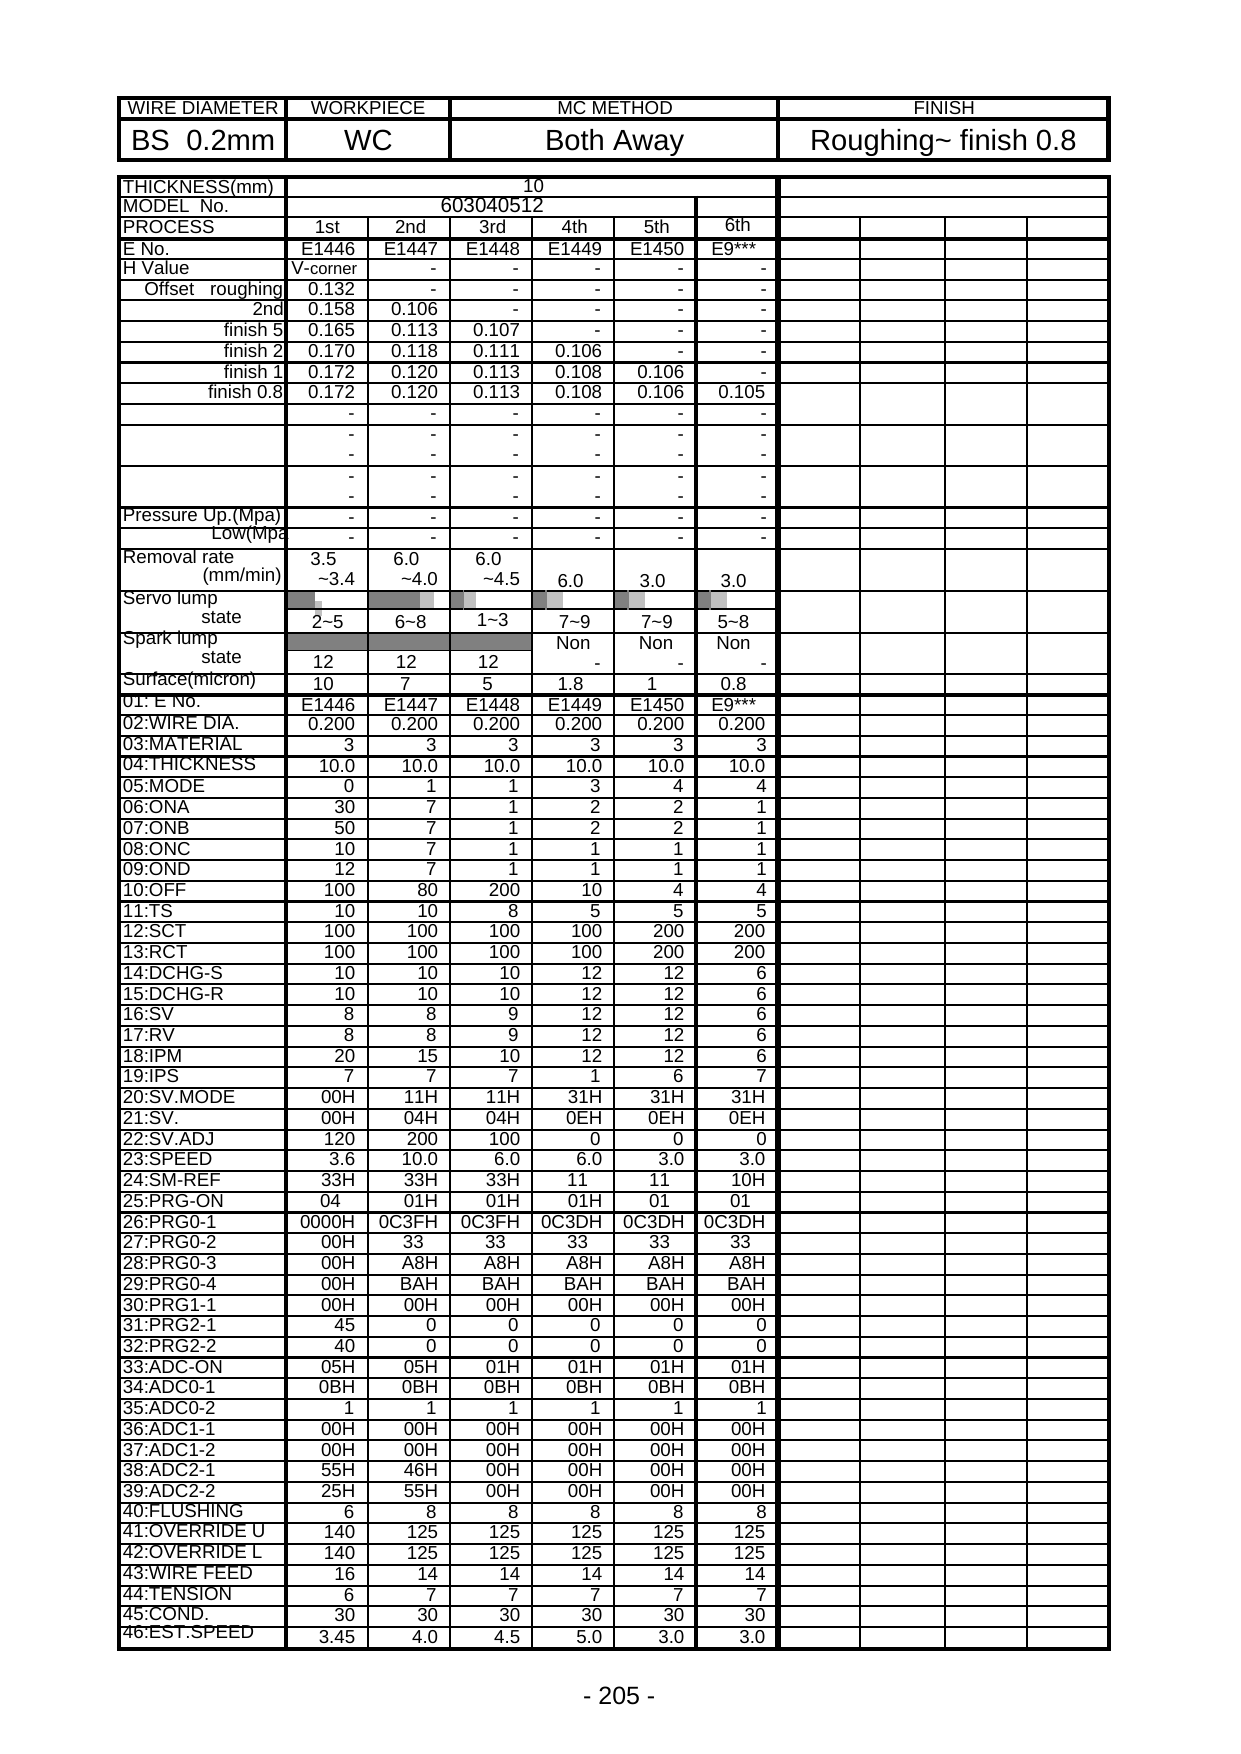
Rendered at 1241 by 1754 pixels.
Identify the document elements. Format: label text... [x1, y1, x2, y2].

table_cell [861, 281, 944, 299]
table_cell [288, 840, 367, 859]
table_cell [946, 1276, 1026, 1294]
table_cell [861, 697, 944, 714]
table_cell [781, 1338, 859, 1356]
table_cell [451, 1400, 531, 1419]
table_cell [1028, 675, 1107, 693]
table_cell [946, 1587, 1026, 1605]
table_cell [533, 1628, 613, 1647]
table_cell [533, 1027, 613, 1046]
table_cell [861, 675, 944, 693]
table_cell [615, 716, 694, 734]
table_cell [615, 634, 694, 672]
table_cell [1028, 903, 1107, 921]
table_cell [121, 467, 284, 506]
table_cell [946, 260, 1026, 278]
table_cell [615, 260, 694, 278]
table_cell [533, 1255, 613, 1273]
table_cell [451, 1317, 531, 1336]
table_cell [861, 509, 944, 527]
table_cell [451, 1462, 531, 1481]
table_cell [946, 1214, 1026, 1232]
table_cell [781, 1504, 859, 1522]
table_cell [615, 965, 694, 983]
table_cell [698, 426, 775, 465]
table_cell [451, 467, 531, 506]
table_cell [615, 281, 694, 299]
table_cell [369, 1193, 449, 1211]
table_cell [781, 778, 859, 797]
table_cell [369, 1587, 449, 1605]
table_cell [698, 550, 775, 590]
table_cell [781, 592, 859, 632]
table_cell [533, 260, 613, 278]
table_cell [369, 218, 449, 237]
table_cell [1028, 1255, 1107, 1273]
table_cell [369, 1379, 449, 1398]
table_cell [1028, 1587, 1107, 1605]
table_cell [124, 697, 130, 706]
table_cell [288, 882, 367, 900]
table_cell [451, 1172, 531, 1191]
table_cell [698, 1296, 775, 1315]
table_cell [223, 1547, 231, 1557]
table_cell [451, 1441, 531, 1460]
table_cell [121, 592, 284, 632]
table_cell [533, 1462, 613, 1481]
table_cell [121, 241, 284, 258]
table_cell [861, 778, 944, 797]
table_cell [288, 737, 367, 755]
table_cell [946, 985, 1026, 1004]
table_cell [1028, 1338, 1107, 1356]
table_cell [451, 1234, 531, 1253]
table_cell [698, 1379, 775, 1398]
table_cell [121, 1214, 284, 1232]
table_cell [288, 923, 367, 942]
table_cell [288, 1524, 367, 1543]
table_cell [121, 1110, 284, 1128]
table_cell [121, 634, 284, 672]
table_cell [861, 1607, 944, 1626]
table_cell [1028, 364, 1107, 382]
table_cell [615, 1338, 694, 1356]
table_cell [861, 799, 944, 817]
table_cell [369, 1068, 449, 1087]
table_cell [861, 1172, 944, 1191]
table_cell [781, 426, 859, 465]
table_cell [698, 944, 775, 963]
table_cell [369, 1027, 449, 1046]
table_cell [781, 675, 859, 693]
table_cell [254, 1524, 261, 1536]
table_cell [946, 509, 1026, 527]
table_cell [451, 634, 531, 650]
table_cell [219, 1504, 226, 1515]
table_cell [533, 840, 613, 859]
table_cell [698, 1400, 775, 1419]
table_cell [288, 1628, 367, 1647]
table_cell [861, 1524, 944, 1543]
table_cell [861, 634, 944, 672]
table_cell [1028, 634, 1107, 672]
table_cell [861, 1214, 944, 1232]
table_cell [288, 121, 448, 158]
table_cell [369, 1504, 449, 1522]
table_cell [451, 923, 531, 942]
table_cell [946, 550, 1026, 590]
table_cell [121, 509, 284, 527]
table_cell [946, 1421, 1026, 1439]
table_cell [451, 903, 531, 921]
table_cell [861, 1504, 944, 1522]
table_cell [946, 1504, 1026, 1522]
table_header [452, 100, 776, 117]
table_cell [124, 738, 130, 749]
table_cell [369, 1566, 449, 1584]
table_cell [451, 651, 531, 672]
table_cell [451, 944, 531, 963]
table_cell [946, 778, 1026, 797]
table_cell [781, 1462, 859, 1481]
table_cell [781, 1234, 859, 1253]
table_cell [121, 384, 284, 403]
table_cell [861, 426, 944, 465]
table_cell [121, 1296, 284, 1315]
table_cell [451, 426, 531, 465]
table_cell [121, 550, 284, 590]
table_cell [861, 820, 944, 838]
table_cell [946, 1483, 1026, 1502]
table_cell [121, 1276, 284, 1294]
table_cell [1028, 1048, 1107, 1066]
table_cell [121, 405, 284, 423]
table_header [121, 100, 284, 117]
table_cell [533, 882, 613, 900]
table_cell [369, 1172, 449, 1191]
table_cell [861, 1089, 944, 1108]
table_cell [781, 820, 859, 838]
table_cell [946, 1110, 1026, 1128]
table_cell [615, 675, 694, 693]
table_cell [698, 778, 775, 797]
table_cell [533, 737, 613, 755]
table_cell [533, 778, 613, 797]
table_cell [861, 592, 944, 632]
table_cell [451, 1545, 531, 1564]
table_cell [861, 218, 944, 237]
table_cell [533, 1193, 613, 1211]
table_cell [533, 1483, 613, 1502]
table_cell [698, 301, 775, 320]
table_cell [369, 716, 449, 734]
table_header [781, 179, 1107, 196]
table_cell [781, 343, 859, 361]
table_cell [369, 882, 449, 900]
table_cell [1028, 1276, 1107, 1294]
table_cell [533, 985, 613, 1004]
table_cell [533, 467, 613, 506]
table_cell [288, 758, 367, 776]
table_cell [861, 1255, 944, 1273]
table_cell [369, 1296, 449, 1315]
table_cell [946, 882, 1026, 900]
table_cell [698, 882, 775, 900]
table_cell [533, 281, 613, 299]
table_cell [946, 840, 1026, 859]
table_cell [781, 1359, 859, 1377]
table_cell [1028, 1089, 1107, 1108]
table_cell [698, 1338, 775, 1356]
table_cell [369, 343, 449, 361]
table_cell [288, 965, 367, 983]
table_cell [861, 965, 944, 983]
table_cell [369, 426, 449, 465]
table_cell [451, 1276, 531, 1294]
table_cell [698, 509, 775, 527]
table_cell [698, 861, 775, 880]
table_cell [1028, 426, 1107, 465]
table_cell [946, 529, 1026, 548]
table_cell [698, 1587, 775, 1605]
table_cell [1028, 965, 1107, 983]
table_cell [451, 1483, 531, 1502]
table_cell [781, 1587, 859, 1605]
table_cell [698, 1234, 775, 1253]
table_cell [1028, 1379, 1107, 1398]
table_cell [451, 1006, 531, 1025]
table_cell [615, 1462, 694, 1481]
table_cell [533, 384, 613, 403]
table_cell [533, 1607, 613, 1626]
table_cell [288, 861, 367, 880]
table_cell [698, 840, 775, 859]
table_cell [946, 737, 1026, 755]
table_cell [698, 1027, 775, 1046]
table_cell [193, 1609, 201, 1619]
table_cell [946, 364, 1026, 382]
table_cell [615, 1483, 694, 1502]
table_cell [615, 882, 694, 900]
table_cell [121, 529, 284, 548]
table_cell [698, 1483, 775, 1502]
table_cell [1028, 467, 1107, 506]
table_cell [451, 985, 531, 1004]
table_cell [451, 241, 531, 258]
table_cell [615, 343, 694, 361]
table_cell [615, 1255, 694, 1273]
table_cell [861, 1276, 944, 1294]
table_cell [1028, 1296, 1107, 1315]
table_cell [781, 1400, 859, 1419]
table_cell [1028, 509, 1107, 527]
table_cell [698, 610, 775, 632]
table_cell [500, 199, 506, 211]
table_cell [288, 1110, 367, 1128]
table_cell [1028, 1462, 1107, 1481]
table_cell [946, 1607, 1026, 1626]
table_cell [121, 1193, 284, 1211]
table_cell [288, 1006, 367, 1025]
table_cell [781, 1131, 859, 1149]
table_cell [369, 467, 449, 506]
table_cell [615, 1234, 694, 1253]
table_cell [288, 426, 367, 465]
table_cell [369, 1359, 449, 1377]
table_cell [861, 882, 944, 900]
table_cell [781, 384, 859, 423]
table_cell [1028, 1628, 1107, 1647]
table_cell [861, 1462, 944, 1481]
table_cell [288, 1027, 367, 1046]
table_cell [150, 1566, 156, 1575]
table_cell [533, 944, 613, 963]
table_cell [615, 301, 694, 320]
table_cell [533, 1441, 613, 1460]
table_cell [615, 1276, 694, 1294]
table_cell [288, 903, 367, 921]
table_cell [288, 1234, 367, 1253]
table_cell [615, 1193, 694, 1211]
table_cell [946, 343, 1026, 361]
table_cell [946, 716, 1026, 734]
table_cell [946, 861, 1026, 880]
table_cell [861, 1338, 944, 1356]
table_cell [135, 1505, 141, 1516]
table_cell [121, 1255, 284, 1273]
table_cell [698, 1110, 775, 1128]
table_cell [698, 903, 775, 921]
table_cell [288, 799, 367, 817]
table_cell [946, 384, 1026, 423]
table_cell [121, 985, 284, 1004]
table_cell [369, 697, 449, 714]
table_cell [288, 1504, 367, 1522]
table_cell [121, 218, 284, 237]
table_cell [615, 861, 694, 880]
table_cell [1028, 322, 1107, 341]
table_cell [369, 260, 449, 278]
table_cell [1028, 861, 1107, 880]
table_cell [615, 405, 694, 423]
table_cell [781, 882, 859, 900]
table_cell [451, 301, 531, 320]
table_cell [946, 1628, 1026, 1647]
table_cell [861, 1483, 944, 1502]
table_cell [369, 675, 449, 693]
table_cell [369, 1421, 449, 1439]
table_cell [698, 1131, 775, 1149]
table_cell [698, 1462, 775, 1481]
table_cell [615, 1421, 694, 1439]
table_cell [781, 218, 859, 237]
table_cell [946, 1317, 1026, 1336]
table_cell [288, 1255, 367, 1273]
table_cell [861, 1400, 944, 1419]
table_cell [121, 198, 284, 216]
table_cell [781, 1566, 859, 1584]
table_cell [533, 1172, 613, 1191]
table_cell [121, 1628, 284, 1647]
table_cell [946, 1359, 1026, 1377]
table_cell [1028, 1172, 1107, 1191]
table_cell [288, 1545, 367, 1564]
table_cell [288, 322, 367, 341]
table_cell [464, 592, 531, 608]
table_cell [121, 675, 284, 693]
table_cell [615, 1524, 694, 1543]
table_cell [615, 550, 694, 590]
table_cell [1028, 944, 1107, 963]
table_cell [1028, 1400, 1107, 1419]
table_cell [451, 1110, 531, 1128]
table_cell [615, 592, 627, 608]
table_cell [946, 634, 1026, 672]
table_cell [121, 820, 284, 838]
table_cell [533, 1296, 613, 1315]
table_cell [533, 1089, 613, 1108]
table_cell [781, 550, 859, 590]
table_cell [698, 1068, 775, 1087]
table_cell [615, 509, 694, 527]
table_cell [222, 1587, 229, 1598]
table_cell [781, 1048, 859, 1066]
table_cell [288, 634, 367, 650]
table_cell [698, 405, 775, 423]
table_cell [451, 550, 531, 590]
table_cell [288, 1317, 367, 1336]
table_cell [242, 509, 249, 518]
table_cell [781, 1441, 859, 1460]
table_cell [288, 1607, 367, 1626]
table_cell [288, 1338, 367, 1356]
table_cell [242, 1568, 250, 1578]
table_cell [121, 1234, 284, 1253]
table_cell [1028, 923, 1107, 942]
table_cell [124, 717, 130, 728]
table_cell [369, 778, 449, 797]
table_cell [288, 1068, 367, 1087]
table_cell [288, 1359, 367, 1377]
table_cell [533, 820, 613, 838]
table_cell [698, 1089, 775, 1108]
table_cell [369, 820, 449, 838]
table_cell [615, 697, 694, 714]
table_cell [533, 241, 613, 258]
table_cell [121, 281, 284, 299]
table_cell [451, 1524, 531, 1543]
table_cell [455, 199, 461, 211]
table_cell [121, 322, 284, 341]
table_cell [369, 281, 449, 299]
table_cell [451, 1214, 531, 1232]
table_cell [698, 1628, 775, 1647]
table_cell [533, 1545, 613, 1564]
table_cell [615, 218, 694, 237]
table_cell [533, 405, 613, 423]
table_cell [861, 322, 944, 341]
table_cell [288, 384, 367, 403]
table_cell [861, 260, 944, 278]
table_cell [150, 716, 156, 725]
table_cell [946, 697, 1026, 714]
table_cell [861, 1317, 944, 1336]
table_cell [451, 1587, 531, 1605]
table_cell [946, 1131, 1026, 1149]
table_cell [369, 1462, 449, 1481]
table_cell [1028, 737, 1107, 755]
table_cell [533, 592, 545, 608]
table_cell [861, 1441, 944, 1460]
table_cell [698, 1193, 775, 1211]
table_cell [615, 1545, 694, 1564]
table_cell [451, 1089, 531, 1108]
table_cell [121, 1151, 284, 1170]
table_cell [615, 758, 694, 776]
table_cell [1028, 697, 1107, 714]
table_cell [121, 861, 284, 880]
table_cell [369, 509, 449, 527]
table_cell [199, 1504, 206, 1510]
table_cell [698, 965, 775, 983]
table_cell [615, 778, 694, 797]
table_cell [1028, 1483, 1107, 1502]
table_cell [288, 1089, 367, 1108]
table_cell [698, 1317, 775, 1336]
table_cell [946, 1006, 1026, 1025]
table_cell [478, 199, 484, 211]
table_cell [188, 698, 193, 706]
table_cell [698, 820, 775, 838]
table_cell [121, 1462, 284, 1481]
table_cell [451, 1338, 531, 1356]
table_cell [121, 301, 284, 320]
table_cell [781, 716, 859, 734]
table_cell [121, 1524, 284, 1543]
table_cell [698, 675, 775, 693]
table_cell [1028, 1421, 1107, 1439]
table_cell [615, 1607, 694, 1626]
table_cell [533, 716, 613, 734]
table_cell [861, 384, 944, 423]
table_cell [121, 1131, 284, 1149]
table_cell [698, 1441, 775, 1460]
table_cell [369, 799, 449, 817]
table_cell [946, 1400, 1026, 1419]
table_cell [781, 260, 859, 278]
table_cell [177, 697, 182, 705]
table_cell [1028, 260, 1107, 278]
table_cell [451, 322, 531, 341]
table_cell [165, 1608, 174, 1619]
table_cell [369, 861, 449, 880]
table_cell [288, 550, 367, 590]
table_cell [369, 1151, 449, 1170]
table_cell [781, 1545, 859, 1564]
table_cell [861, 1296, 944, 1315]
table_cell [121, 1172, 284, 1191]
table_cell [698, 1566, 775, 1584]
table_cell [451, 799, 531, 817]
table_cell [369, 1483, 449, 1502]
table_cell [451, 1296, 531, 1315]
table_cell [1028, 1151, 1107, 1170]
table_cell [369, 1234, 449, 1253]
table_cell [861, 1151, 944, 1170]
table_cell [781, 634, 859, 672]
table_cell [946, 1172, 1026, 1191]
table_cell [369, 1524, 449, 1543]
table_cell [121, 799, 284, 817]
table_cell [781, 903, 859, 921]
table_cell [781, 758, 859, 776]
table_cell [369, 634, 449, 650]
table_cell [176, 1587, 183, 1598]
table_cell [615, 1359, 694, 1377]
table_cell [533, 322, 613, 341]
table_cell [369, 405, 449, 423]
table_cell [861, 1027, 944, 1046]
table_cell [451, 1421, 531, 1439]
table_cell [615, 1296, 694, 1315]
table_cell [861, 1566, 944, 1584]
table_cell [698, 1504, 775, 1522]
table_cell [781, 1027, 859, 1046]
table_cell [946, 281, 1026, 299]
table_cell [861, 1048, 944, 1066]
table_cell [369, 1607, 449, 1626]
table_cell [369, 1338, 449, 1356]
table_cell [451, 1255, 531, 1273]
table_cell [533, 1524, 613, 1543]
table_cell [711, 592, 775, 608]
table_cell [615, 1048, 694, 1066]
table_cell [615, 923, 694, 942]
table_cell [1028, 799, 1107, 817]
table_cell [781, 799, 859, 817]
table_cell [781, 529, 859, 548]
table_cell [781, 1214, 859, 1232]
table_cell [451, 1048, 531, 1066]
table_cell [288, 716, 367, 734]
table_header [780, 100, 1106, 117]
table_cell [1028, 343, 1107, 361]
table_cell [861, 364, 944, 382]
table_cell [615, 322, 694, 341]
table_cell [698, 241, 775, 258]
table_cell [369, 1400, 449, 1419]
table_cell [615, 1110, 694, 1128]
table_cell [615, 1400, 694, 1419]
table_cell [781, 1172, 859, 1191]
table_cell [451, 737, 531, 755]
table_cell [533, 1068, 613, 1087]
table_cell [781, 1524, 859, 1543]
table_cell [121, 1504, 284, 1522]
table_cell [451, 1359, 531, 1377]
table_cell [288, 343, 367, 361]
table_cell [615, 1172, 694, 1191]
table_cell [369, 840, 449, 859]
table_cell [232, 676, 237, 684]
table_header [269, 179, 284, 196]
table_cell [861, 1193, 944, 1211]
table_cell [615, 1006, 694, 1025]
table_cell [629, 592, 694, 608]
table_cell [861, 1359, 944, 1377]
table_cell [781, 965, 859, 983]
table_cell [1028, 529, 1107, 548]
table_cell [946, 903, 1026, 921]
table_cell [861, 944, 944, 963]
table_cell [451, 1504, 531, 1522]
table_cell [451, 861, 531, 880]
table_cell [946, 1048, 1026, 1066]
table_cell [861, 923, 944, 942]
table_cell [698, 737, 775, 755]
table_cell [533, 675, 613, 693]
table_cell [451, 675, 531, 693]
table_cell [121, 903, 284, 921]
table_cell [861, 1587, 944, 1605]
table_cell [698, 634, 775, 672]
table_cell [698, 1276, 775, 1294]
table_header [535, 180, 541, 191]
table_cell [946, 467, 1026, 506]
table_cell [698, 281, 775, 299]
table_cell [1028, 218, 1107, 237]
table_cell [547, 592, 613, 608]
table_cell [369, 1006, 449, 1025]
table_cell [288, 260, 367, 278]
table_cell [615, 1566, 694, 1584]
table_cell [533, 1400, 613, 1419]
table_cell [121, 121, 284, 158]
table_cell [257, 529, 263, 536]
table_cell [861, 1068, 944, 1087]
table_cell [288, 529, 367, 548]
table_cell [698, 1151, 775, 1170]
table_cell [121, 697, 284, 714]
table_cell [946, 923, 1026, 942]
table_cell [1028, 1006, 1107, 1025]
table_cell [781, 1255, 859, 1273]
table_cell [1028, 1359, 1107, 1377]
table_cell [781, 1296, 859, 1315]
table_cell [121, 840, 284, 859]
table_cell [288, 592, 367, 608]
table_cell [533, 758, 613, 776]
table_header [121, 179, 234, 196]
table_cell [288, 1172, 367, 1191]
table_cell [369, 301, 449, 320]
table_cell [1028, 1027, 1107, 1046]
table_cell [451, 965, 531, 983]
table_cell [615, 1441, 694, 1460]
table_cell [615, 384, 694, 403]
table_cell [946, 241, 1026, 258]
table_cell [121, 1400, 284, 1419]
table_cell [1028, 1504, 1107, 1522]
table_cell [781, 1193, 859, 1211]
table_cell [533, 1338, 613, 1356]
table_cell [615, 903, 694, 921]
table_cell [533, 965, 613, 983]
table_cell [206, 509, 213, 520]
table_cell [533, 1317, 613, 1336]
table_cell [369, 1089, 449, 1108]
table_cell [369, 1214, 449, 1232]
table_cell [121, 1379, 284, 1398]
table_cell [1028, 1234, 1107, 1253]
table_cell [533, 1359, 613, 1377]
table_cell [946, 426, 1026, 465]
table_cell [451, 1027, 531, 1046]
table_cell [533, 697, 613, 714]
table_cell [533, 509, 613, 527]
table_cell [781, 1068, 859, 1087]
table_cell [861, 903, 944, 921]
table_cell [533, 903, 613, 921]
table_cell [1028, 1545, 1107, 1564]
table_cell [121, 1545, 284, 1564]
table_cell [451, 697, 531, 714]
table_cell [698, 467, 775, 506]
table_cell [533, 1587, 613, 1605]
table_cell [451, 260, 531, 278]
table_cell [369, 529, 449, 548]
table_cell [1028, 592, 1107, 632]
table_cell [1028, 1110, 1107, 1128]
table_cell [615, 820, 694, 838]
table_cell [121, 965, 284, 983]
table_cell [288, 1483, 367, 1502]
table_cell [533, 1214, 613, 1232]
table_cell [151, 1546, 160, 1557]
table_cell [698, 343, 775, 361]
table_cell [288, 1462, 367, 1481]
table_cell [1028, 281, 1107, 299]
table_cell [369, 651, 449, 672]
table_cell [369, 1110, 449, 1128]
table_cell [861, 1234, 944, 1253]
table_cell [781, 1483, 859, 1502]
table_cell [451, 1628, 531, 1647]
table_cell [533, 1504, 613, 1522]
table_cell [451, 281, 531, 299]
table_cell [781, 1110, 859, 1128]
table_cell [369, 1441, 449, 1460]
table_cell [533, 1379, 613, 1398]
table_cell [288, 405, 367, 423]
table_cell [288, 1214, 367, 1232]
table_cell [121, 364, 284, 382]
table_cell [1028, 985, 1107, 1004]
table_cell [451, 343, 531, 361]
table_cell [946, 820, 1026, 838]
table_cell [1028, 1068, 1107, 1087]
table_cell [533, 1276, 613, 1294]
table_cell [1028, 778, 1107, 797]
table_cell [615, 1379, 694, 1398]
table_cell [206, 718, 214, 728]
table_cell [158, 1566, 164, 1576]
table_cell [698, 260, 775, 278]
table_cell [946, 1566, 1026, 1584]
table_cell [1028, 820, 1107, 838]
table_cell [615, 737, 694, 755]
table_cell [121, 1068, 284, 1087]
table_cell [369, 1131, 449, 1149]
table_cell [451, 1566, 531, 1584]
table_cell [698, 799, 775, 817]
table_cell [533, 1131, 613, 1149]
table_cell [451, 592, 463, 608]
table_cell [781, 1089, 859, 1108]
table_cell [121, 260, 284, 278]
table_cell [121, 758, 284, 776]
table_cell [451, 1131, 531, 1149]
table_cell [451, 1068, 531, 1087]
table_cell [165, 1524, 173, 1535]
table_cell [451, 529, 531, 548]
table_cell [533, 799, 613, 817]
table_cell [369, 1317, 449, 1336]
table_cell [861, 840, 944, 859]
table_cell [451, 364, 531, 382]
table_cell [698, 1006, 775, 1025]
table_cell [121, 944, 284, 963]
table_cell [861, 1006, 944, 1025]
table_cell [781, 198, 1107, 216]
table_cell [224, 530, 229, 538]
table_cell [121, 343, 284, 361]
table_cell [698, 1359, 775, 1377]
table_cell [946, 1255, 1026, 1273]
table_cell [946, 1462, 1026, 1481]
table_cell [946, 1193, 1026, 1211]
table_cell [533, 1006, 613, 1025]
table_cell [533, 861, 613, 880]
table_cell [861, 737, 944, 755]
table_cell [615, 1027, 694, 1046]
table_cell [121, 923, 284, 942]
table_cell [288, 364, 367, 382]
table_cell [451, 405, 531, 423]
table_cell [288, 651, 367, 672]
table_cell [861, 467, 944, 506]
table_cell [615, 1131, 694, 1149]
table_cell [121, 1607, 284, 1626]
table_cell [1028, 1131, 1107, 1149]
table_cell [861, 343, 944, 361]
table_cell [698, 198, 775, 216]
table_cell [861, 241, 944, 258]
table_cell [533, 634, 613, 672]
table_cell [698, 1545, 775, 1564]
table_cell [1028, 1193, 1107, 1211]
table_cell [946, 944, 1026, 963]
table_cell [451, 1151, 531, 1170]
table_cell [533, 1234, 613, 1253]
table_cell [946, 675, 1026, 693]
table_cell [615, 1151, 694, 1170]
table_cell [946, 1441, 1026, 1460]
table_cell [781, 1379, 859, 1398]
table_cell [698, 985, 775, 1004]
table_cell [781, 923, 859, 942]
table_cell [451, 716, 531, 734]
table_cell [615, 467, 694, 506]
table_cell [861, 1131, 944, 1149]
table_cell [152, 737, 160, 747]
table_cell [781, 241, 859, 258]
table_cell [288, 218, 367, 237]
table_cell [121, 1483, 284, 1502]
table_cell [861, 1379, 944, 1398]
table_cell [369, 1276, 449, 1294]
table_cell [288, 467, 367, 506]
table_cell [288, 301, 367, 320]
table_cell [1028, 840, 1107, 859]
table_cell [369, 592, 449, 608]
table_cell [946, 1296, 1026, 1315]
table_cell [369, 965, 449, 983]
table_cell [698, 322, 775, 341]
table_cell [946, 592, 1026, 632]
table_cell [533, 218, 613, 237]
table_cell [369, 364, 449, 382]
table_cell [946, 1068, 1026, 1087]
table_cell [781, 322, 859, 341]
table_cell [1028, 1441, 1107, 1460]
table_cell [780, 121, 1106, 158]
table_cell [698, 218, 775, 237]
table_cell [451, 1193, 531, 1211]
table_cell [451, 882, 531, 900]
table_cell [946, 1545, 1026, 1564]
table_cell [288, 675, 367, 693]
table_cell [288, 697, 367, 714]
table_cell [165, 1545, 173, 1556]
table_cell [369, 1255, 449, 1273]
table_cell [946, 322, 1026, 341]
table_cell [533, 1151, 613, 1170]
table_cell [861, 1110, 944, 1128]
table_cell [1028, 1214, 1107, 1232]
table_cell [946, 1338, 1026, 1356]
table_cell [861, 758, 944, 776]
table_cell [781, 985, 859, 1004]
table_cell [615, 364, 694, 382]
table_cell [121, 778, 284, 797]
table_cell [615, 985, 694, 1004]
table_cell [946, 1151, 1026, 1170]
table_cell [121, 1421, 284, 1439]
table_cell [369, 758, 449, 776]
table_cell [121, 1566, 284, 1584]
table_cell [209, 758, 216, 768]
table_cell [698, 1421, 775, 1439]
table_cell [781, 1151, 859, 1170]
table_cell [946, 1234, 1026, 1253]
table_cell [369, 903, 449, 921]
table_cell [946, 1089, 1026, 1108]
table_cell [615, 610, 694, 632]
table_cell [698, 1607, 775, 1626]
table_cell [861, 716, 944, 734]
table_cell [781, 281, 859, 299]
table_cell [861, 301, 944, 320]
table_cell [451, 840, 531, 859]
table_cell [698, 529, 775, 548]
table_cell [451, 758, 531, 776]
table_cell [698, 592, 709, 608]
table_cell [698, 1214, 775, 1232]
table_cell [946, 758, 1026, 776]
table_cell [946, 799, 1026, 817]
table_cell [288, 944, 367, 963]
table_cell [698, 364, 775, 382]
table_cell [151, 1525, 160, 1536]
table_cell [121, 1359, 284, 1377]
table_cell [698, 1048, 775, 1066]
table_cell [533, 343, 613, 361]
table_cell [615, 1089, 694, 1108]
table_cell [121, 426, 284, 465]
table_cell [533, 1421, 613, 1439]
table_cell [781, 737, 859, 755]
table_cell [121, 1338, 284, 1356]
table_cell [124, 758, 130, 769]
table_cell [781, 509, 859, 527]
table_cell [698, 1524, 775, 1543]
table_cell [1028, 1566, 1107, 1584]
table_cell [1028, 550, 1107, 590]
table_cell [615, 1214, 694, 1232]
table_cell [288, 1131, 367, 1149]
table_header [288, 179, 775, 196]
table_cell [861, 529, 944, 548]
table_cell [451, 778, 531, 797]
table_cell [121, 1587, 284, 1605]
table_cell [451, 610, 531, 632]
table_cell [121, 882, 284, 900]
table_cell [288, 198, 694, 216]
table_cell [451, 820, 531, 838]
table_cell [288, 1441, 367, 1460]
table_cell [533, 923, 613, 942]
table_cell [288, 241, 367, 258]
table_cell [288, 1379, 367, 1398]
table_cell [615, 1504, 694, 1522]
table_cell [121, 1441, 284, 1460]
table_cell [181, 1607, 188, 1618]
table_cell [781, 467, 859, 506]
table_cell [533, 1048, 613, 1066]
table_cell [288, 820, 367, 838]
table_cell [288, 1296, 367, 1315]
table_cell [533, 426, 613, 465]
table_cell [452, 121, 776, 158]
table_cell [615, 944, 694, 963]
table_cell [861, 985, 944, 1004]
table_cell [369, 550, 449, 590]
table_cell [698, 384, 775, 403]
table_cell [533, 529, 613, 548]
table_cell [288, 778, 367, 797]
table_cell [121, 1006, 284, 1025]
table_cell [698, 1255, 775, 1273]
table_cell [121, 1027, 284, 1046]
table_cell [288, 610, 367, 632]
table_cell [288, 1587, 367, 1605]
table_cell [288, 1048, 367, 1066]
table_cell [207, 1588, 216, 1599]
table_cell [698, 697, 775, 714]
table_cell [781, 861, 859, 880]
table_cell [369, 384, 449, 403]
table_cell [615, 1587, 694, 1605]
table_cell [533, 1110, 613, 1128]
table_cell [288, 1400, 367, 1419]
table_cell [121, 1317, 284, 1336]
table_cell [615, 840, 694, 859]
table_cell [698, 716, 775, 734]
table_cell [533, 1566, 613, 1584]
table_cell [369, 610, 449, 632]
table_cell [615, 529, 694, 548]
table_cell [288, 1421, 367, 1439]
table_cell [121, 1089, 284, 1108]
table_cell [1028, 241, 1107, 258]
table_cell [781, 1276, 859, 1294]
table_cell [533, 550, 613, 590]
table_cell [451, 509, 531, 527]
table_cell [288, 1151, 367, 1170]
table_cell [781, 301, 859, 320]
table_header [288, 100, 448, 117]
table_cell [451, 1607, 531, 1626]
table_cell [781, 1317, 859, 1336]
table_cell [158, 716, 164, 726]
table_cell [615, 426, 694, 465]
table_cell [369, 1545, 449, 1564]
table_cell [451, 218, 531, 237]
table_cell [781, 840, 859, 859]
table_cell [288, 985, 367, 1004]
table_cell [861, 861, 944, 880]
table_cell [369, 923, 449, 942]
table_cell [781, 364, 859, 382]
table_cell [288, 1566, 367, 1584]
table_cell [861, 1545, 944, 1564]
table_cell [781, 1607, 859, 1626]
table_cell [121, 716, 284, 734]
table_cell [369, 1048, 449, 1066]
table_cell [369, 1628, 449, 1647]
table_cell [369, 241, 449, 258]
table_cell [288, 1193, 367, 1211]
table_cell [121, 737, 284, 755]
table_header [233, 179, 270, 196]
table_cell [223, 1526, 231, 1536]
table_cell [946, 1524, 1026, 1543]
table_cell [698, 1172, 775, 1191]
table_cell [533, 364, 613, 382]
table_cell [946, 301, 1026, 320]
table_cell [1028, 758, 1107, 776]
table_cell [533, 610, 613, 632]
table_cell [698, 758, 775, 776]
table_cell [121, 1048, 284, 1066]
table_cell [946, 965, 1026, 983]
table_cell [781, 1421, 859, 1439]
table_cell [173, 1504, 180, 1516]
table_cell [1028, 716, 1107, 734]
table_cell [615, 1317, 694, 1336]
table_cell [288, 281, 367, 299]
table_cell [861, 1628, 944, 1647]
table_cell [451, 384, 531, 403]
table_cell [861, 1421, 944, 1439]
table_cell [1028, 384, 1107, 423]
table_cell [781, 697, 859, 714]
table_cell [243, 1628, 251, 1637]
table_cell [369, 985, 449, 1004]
text - 205 - [578, 1681, 659, 1710]
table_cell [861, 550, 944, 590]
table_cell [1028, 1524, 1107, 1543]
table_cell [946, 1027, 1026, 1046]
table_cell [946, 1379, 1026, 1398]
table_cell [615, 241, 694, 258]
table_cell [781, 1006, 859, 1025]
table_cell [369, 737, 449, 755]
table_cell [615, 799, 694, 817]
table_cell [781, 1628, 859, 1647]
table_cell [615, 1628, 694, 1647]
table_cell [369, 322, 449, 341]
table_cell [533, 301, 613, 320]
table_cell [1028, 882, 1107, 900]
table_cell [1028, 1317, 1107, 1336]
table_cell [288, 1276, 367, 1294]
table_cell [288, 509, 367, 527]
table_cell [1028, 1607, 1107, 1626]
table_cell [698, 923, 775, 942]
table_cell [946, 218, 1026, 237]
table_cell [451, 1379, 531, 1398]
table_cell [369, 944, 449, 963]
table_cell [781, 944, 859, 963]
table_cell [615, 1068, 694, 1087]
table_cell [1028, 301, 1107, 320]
